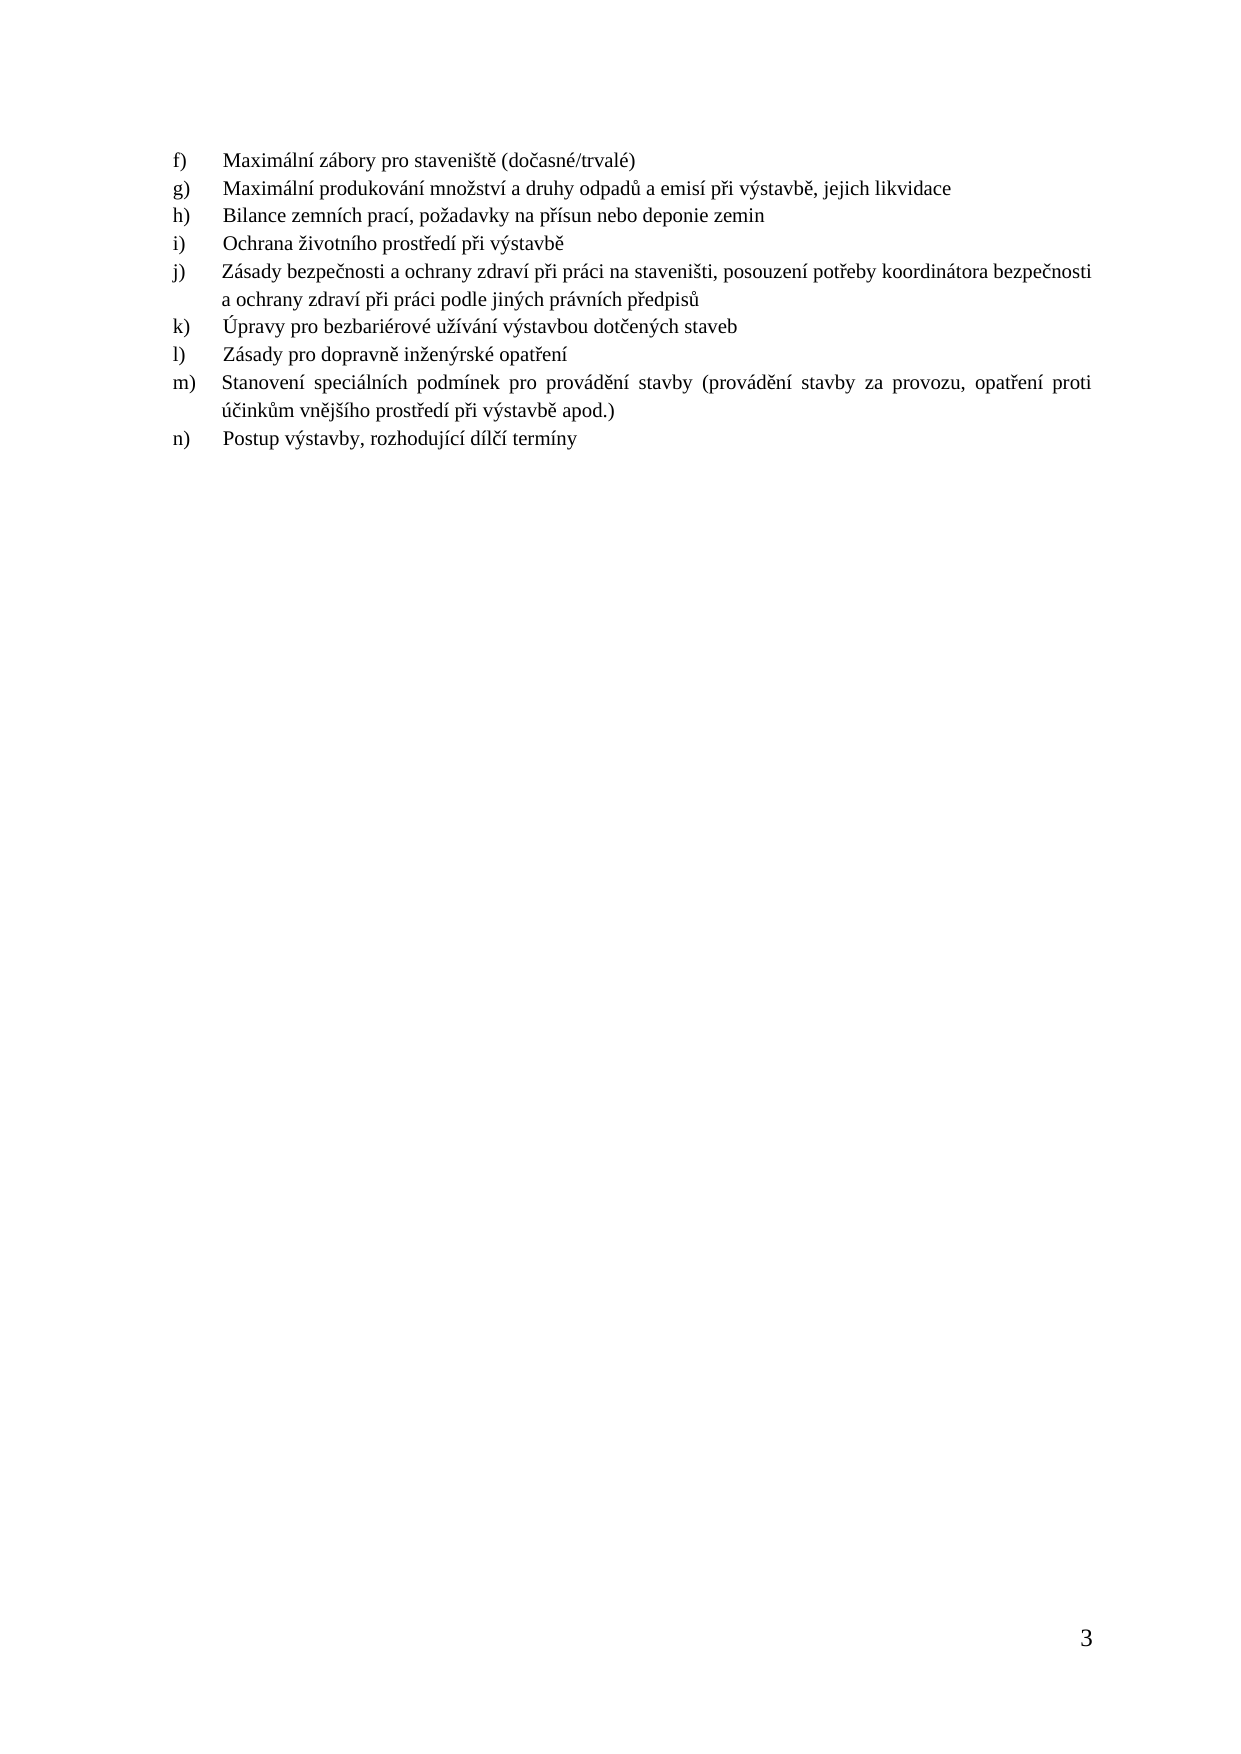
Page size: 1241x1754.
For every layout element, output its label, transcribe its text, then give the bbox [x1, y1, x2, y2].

text g) Maximální produkování množství a druhy odpadů a emisí při výstavbě, jejich likvidace [173, 176, 1093, 199]
text j) Zásady bezpečnosti a ochrany zdraví při práci na staveništi, posouzení potřeby koordinátora bezpečnosti a ochrany zdraví při práci podle jiných právních předpisů [173, 259, 1093, 311]
text k) Úpravy pro bezbariérové užívání výstavbou dotčených staveb [173, 314, 1093, 338]
text i) Ochrana životního prostředí při výstavbě [173, 231, 1093, 255]
text f) Maximální zábory pro staveniště (dočasné/trvalé) [173, 148, 1093, 172]
text m) Stanovení speciálních podmínek pro provádění stavby (provádění stavby za provozu, opatření proti účinkům vnějšího prostředí při výstavbě apod.) [173, 370, 1093, 422]
text h) Bilance zemních prací, požadavky na přísun nebo deponie zemin [173, 203, 1093, 227]
text l) Zásady pro dopravně inženýrské opatření [173, 342, 1093, 366]
text n) Postup výstavby, rozhodující dílčí termíny [173, 426, 1093, 449]
